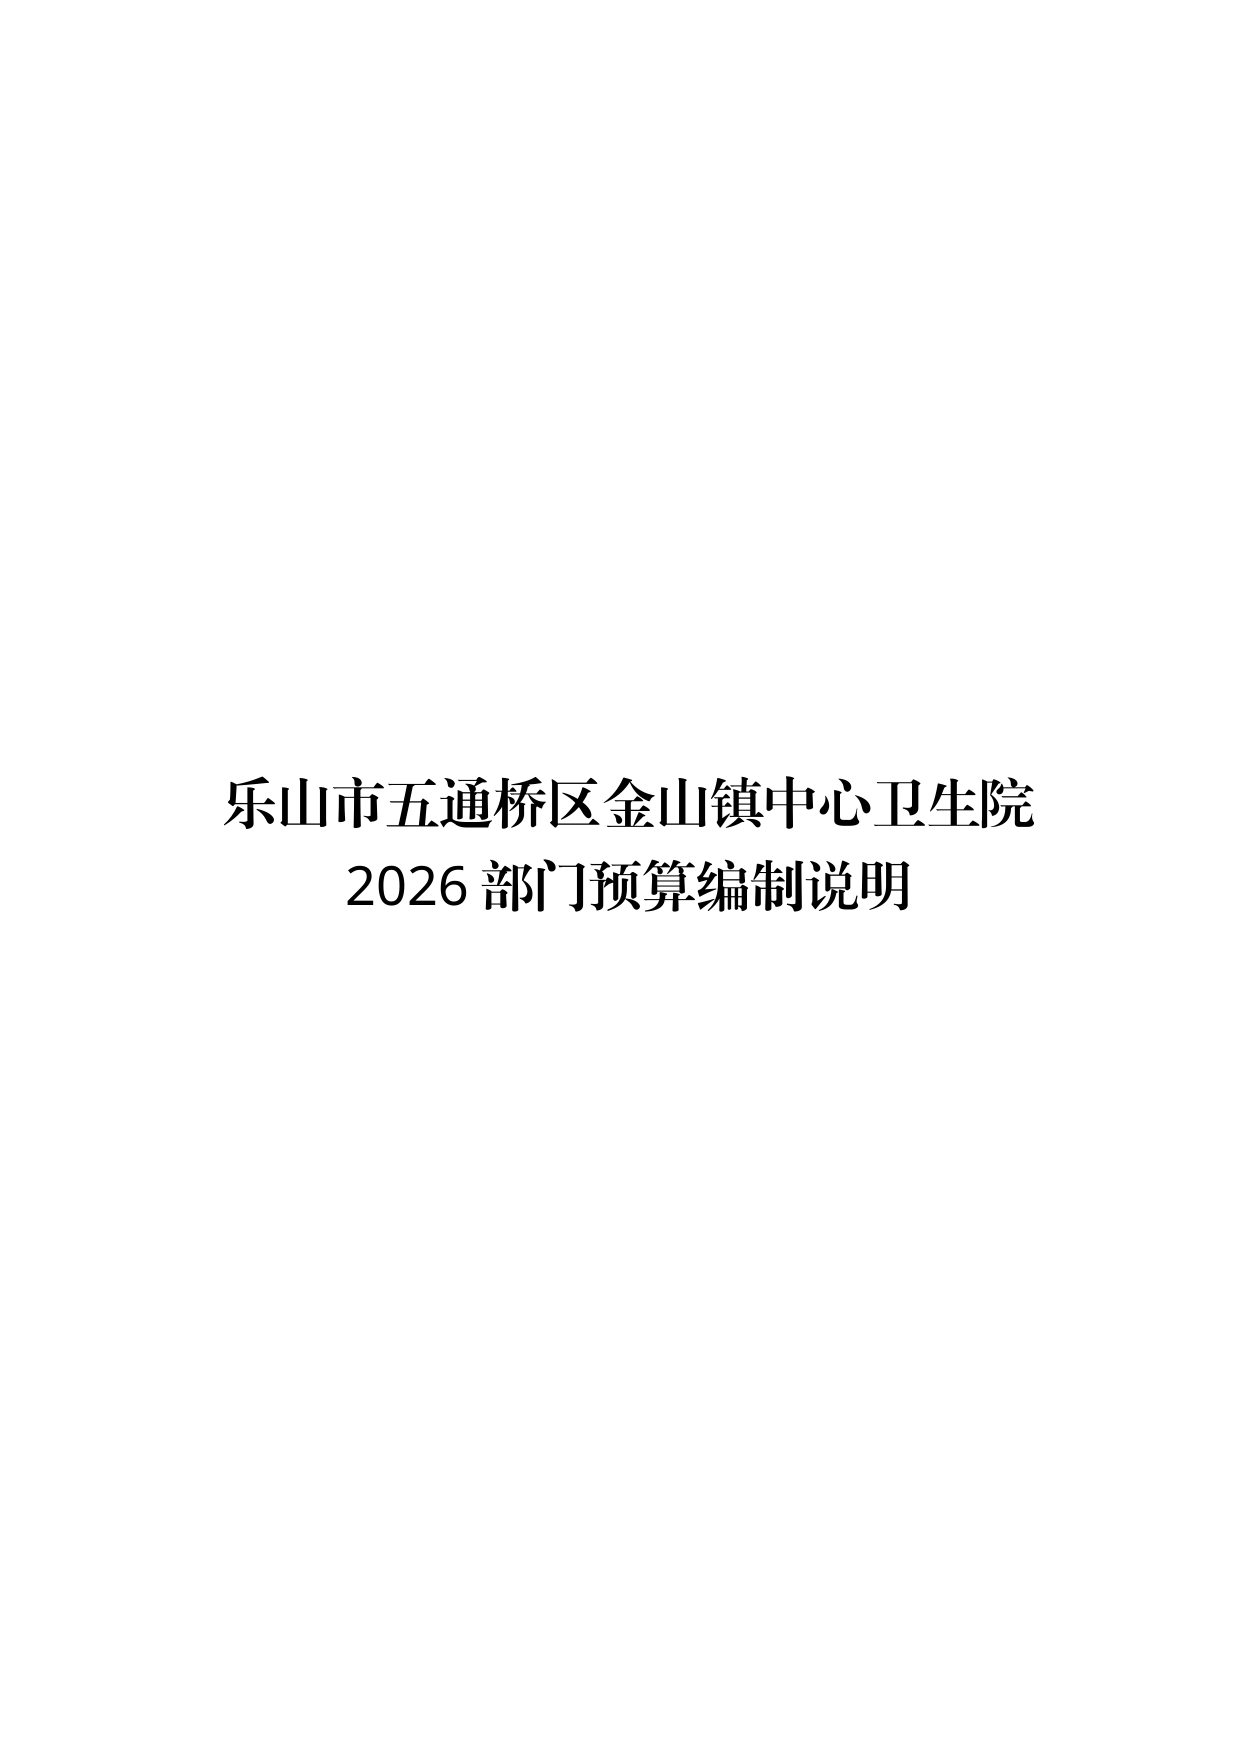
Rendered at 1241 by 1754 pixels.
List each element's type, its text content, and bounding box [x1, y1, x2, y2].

text 乐山市五通桥区金山镇中心卫生院 [118, 755, 1140, 839]
text 2026部门预算编制说明 [118, 839, 1140, 922]
